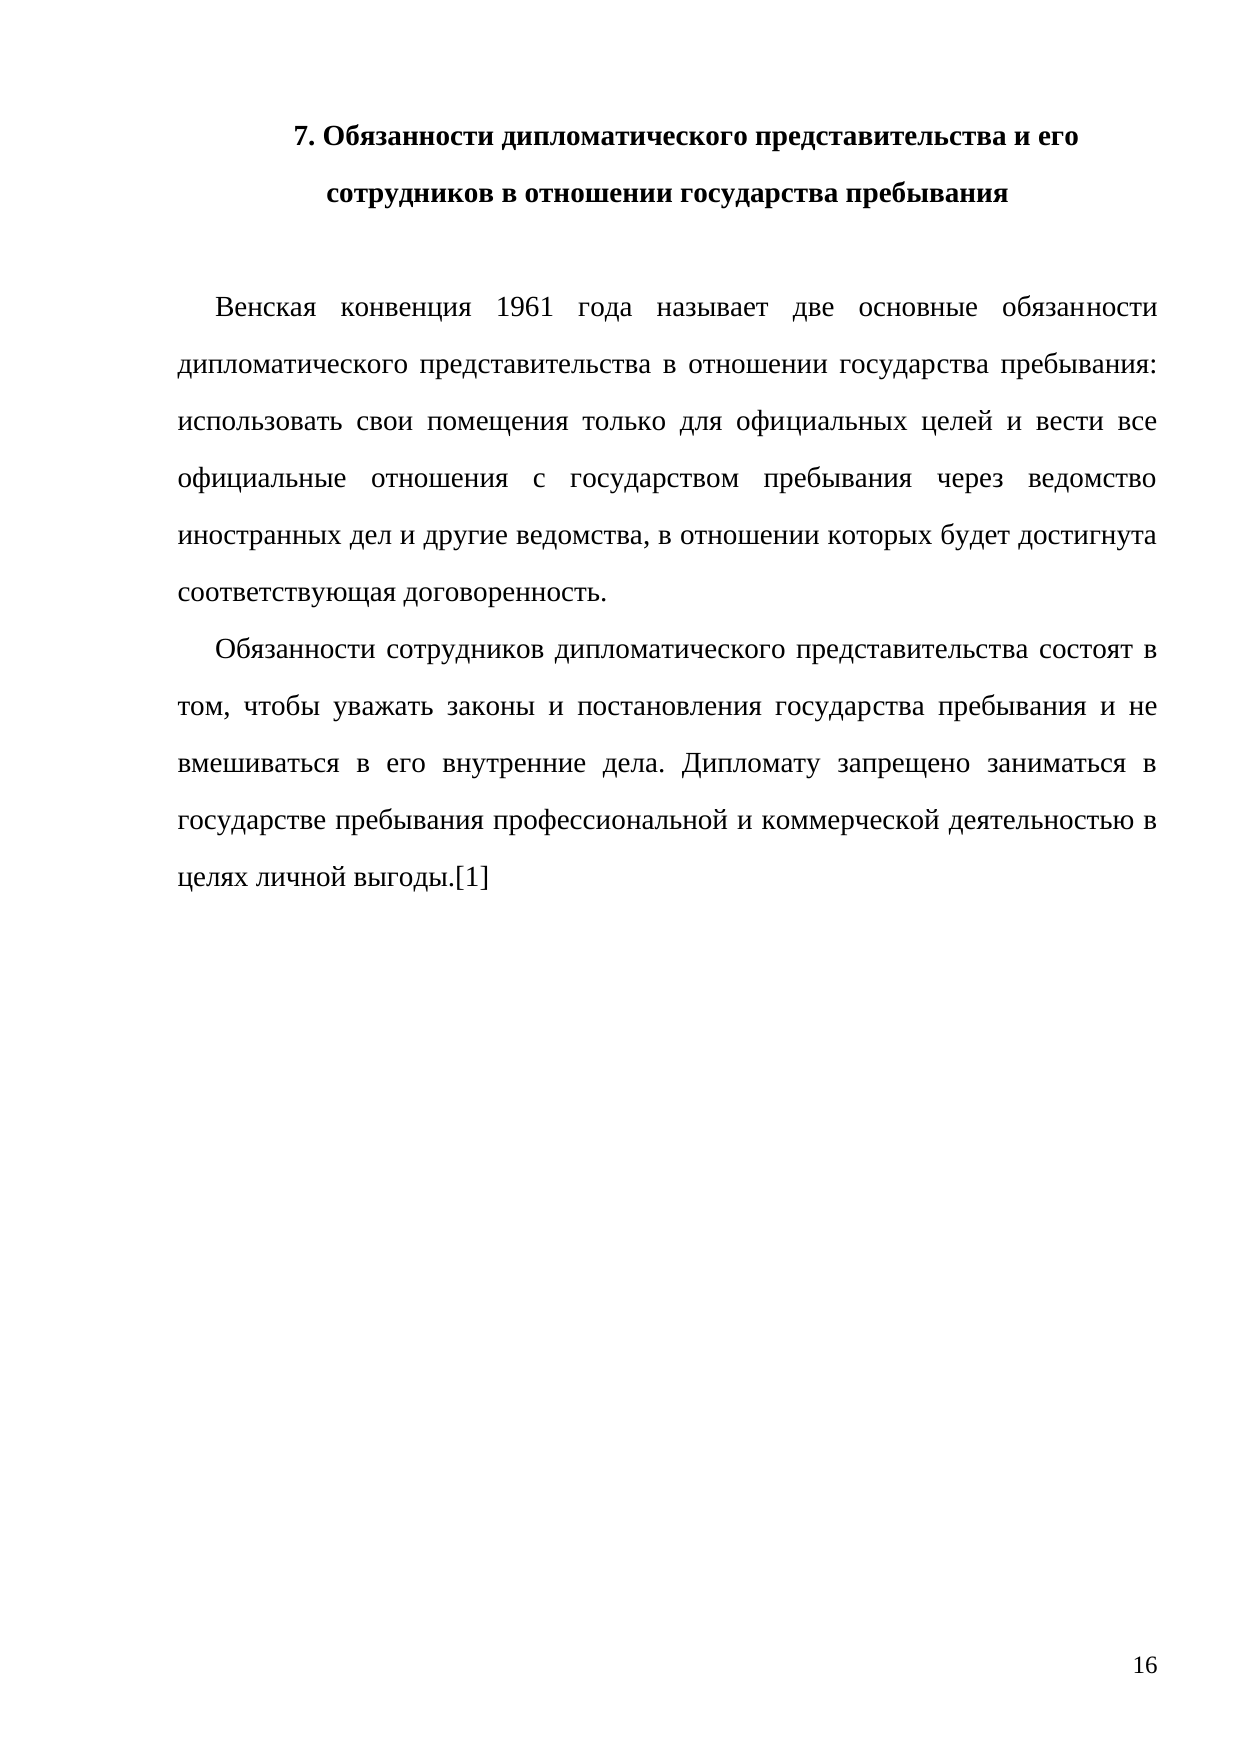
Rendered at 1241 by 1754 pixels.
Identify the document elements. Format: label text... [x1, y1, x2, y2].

text Обязанности сотрудников дипломатического представительства состоят в том, чтобы уважать законы и постановления государства пребывания и не вмешиваться в его внутренние дела. Дипломату запрещено заниматься в государстве пребывания профессиональной и коммерческой деятельностью в целях личной выгоды.[1] [177, 631, 1157, 892]
text Венская конвенция 1961 года называет две основные обязанности дипломатического представительства в отношении государства пребывания: использовать свои помещения только для официальных целей и вести все официальные отношения с государством пребывания через ведомство иностранных дел и другие ведомства, в отношении которых будет достигнута соответствующая договоренность. [177, 289, 1157, 607]
text 7. Обязанности дипломатического представительства и его сотрудников в отношении государства пребывания [177, 118, 1157, 209]
